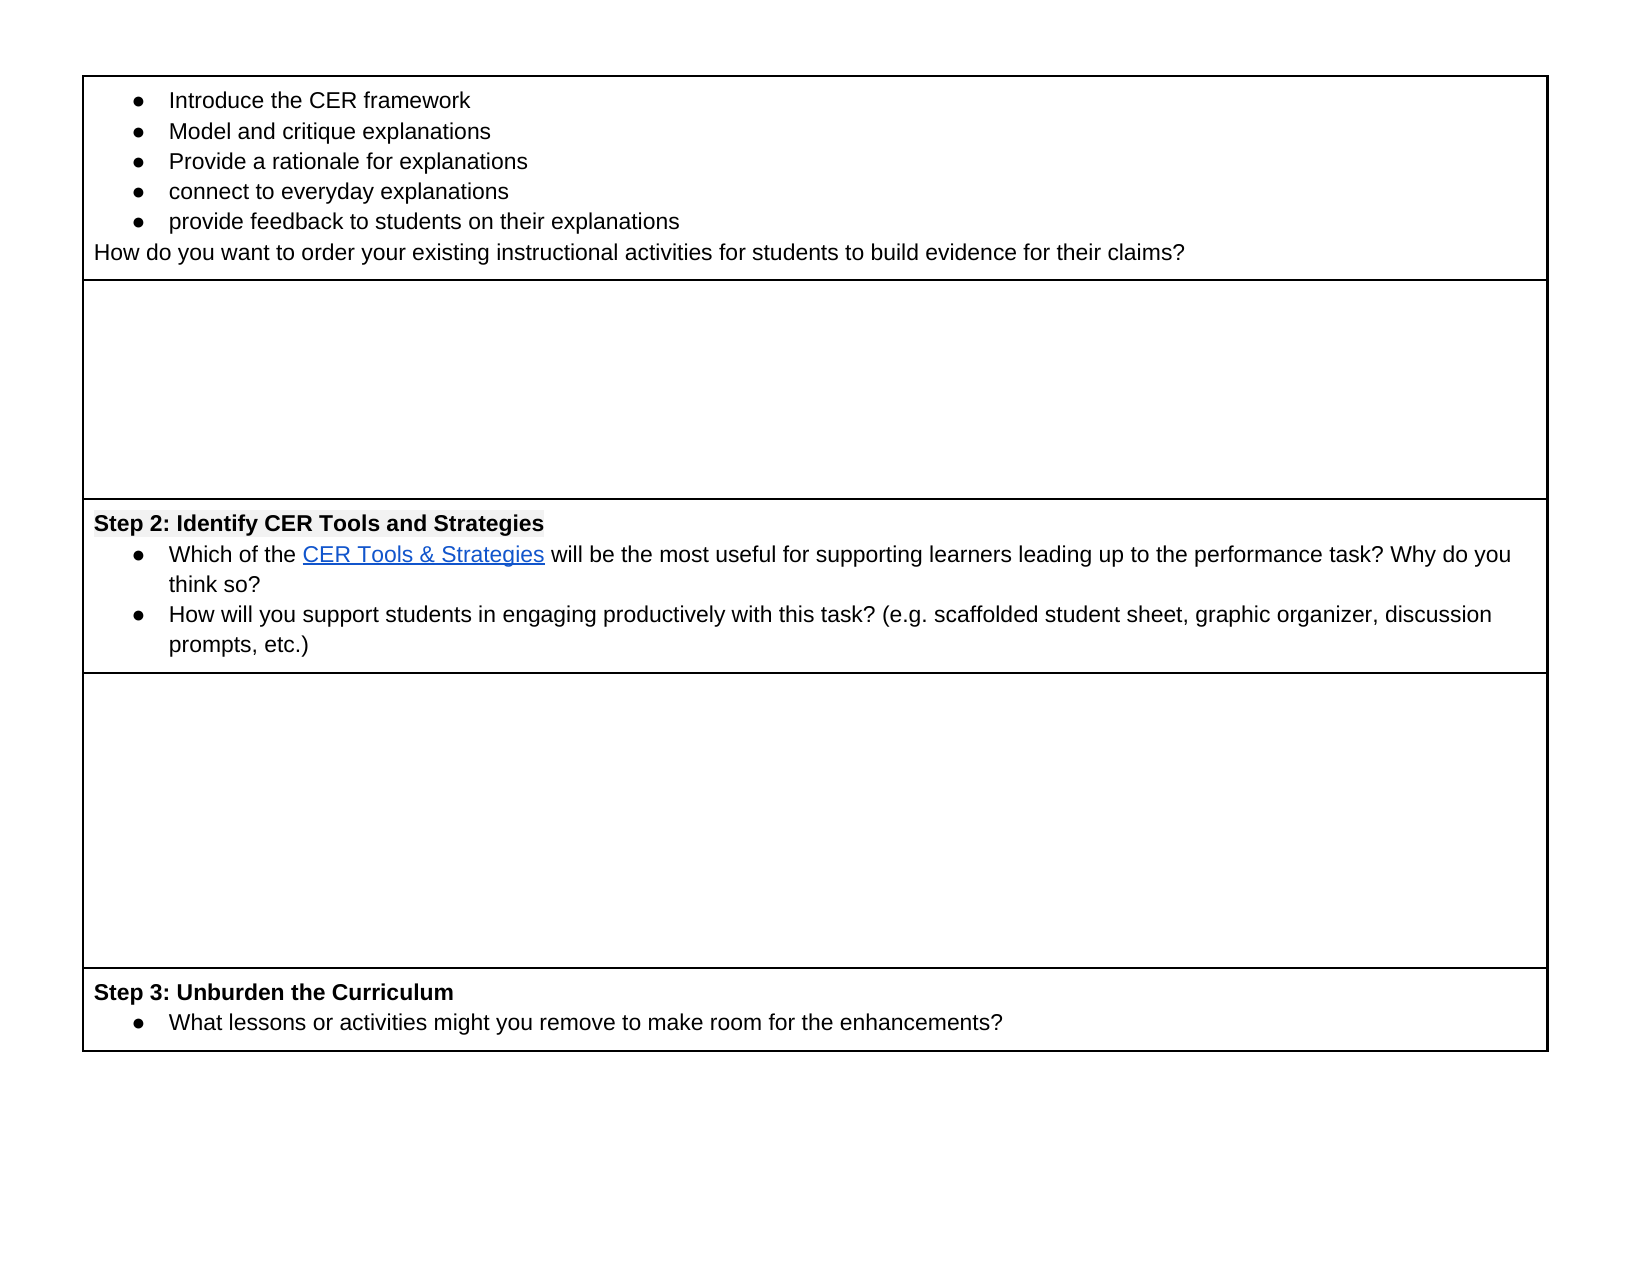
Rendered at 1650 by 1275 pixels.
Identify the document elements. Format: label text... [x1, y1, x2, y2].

table_cell Step 3: Unburden the Curriculum What lessons or activities might you remove to make room for the enhancements? [84, 969, 1546, 1050]
table_cell Step 2: Identify CER Tools and Strategies Which of the CER Tools & Strategies will be the most useful for supporting learners leading up to the performance task? Why do you think so? How will you support students in engaging productively with this task? (e.g. scaffolded student sheet, graphic organizer, discussion prompts, etc.) [84, 500, 1546, 672]
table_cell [84, 77, 1546, 279]
table_cell [84, 674, 1546, 967]
table_cell [84, 281, 1546, 498]
